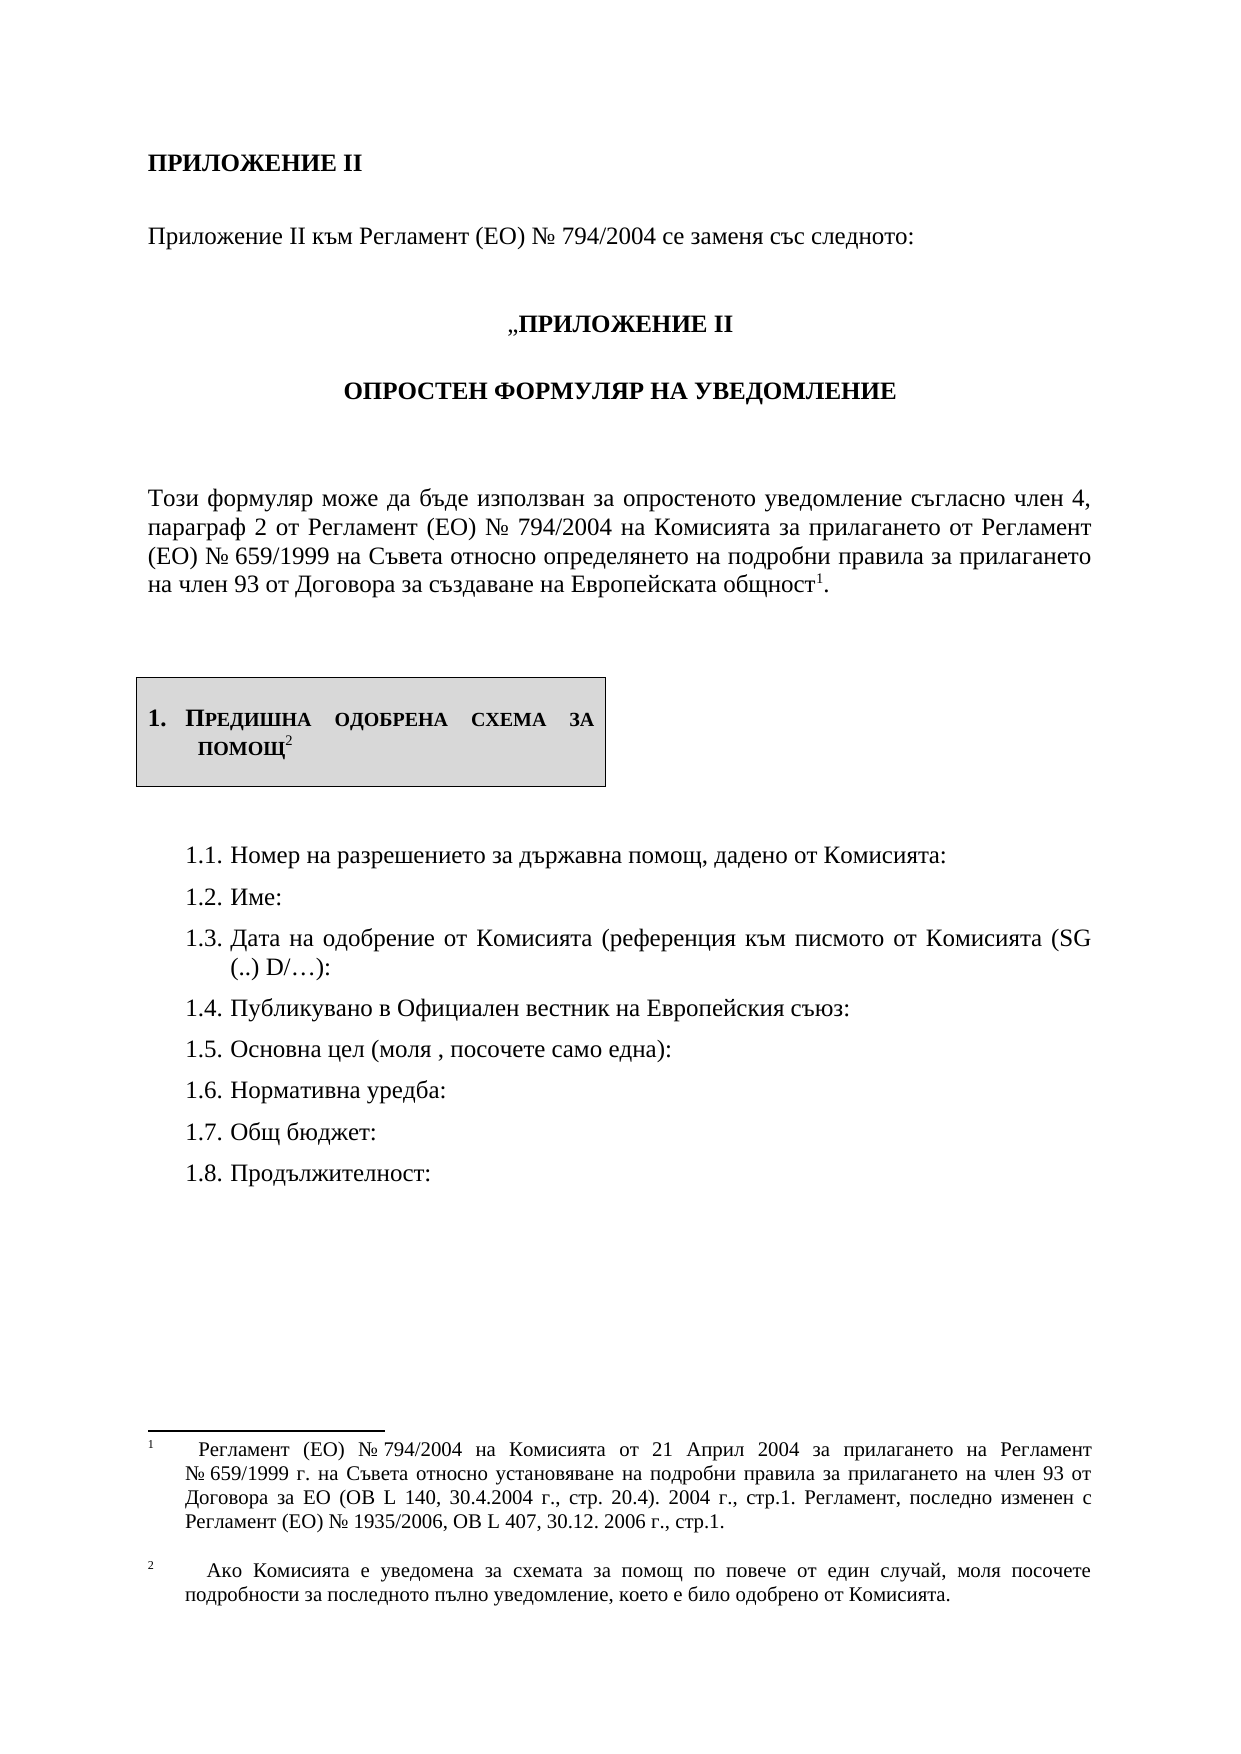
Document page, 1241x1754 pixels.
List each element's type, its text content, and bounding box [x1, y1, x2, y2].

text „ПРИЛОЖЕНИЕ ІІ [148, 309, 1093, 338]
text Опростен формуляр на уведомление [148, 376, 1093, 404]
list Име: [185, 882, 1093, 910]
list Общ бюджет: [185, 1117, 1093, 1145]
list Основна цел (моля , посочете само една): [185, 1034, 1093, 1063]
list Нормативна уредба: [185, 1075, 1093, 1104]
list Номер на разрешението за държавна помощ, дадено от Комисията: [185, 840, 1093, 869]
list Дата на одобрение от Комисията (референция към писмото от Комисията (SG (..) D/…): [185, 923, 1093, 980]
table_header Предишна одобрена схема за помощ [137, 678, 605, 786]
list Публикувано в Официален вестник на Европейския съюз: [185, 993, 1093, 1022]
text Този формуляр може да бъде използван за опростеното уведомление съгласно член 4, параграф 2 от Регламент (ЕО) № 794/2004 на Комисията за прилагането от Регламент (ЕО) № 659/1999 на Съвета относно определянето на подробни правила за прилагането на член 93 от Договора за създаване на Европейската общност. [148, 483, 1093, 598]
list Продължителност: [185, 1158, 1093, 1187]
text Приложение II към Регламент (ЕО) № 794/2004 се заменя със следното: [148, 221, 1093, 249]
text ПРИЛОЖЕНИЕ ІІ [148, 148, 1093, 176]
